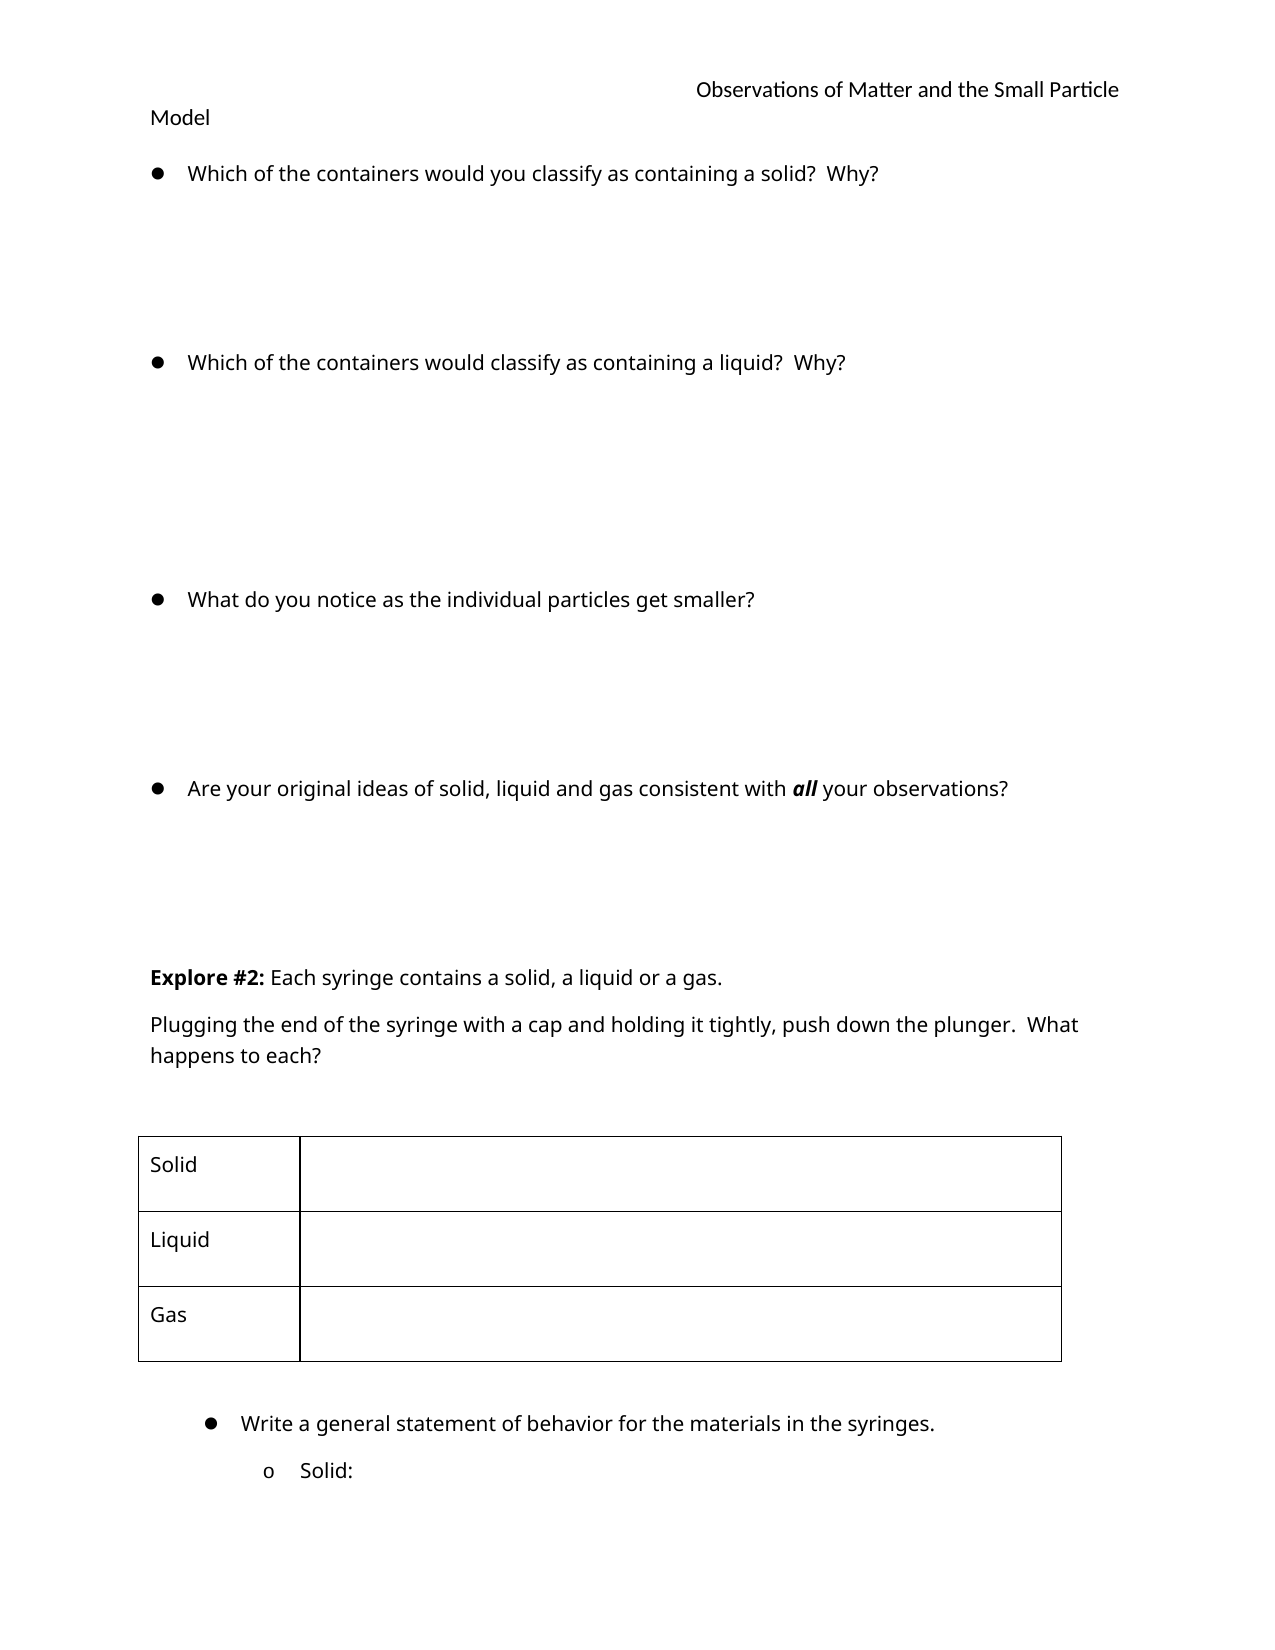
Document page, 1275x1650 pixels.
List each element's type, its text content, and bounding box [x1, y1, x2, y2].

text Plugging the end of the syringe with a cap and holding it tightly, push down the plunger. What happens to each? [150, 1010, 1125, 1069]
list Solid: [262, 1456, 1125, 1485]
table_header Solid [139, 1137, 299, 1211]
list Which of the containers would you classify as containing a solid? Why? [150, 159, 1125, 187]
table_cell Liquid [139, 1212, 299, 1286]
table_header [301, 1137, 1061, 1211]
table_cell [301, 1212, 1061, 1286]
list Are your original ideas of solid, liquid and gas consistent with all your observations? [150, 774, 1125, 802]
list Write a general statement of behavior for the materials in the syringes. [203, 1409, 1125, 1437]
table_cell [301, 1287, 1061, 1361]
text Explore #2: Each syringe contains a solid, a liquid or a gas. [150, 963, 1125, 991]
list Which of the containers would classify as containing a liquid? Why? [150, 348, 1125, 377]
table_cell Gas [139, 1287, 299, 1361]
list What do you notice as the individual particles get smaller? [150, 585, 1125, 613]
